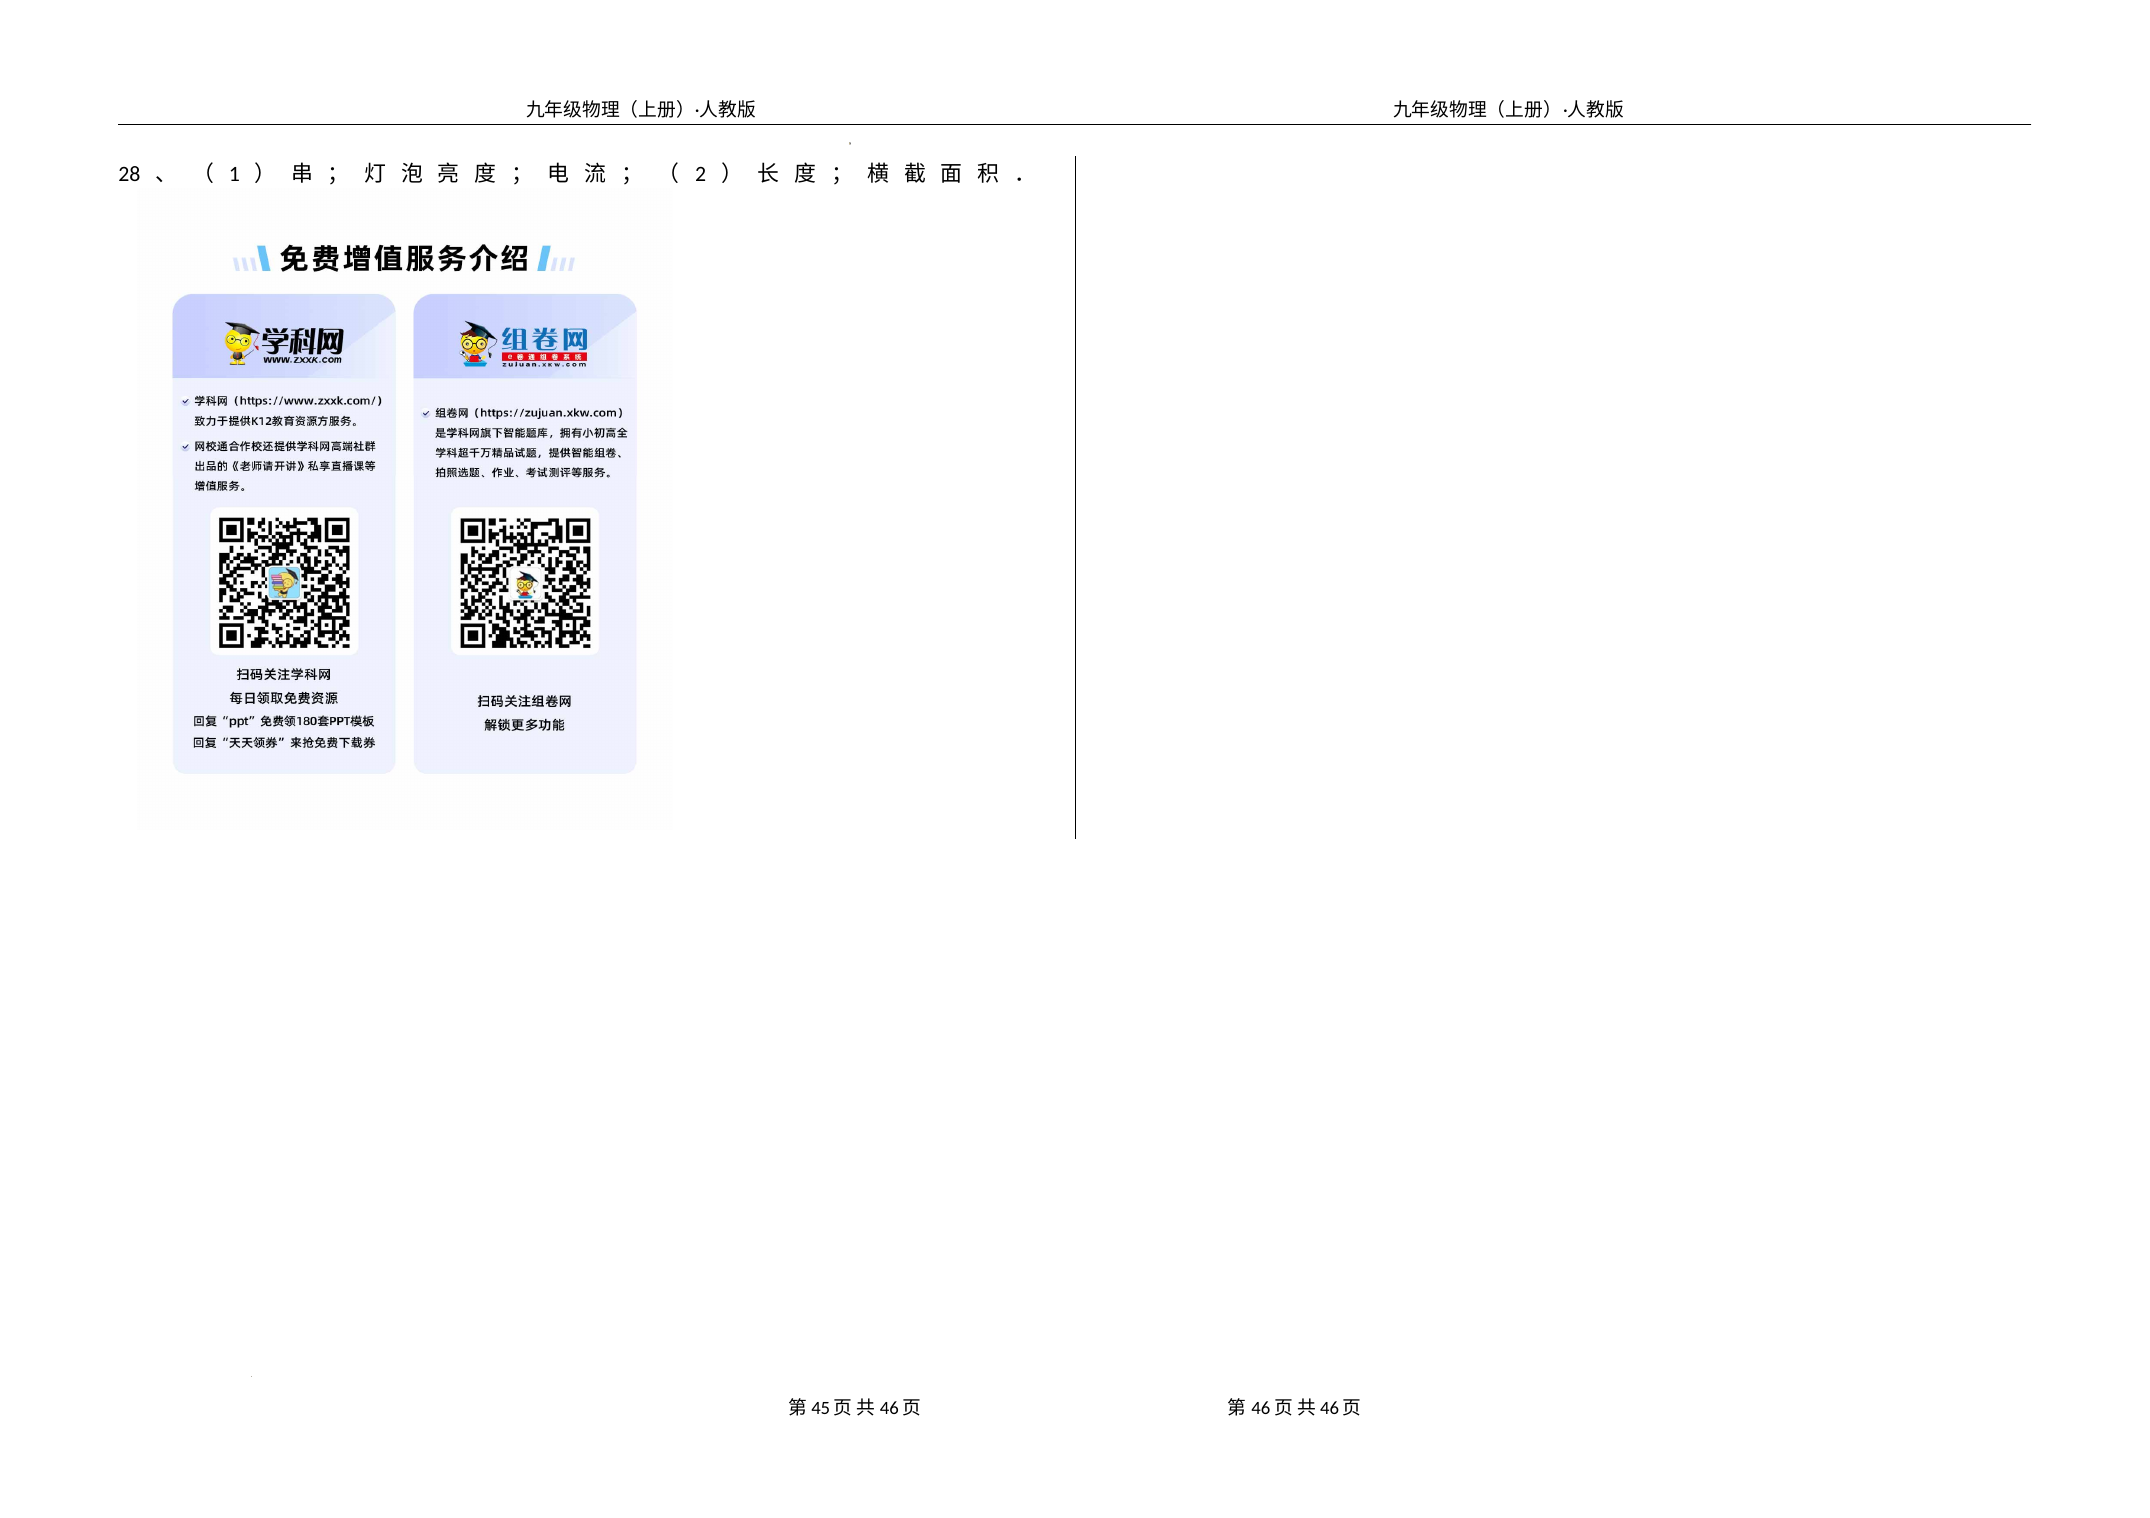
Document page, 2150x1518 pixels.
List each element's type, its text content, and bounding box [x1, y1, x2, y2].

picture [137, 188, 673, 830]
